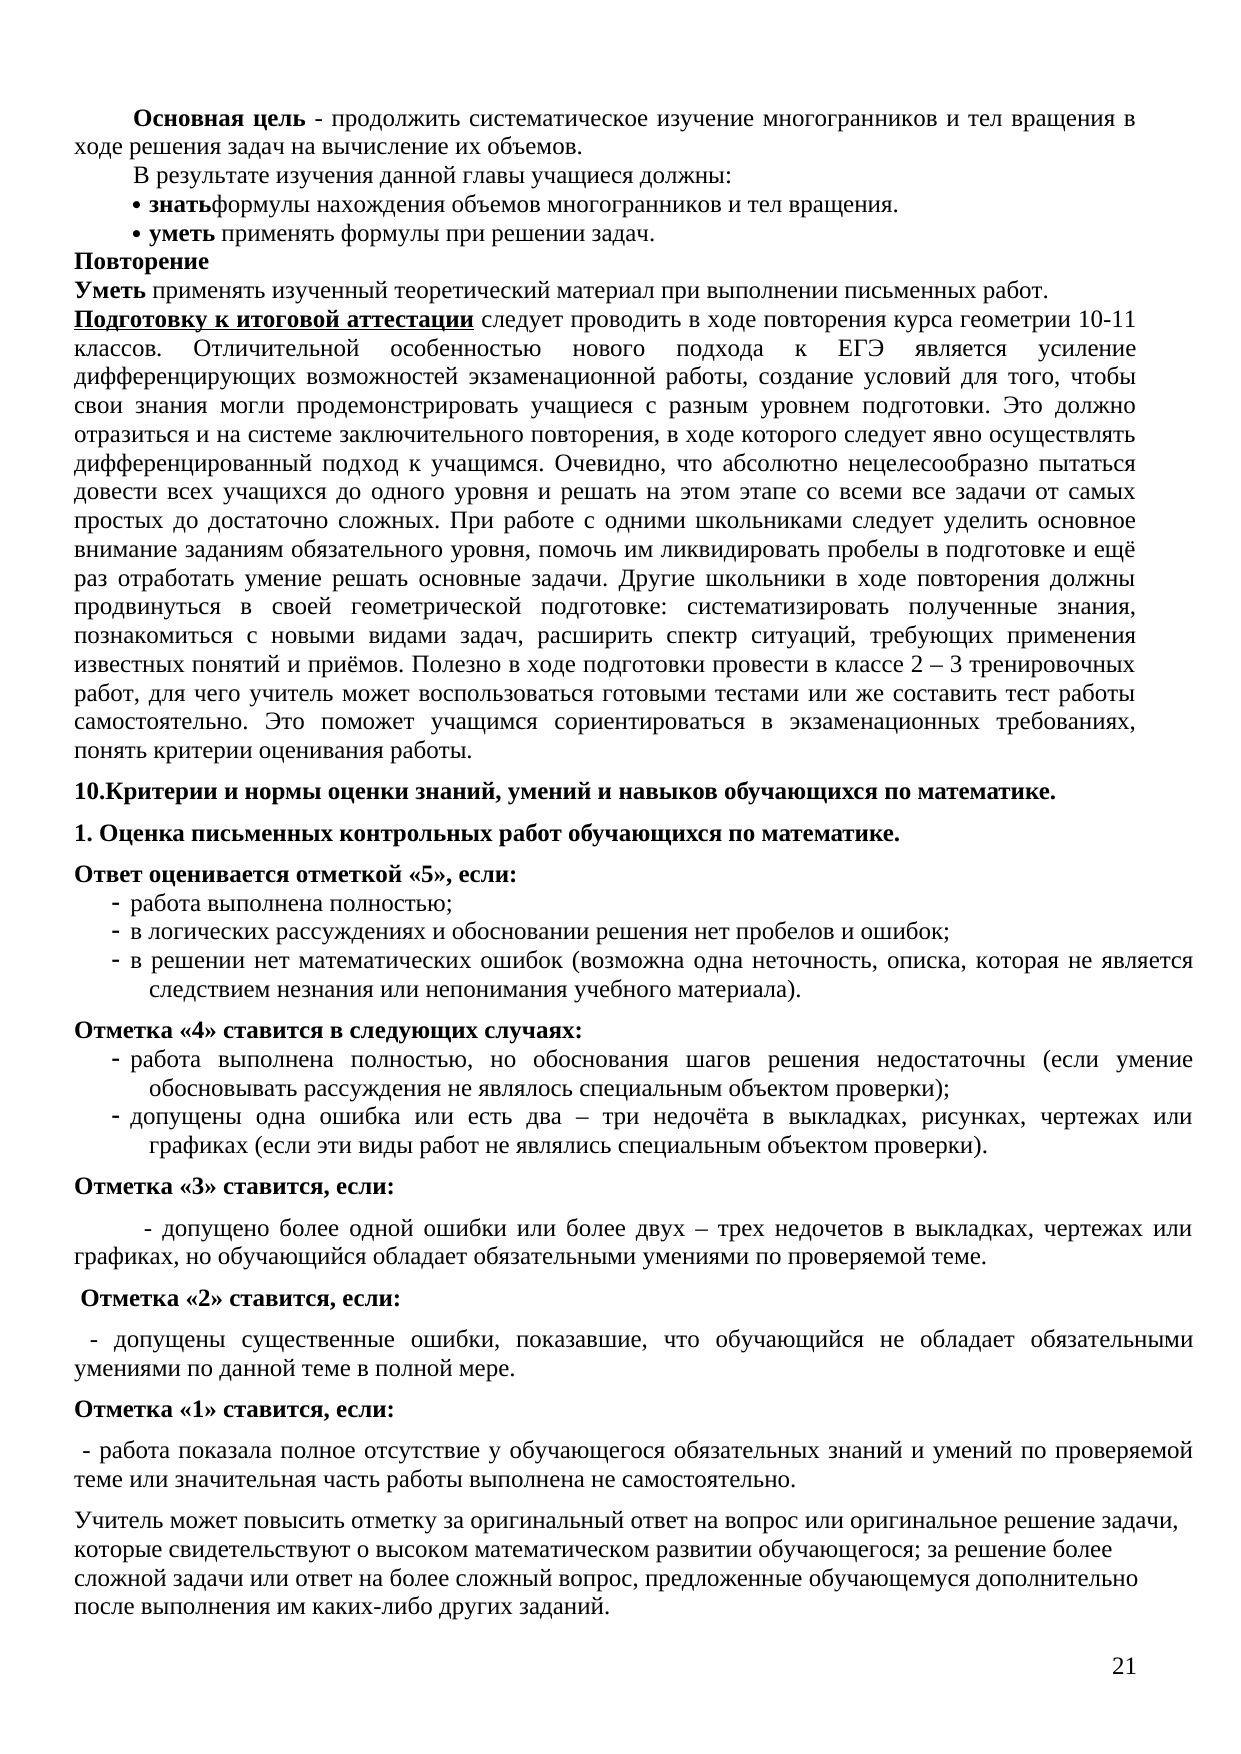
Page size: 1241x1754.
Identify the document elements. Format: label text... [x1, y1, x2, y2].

list уметь применять формулы при решении задач. [74, 218, 1137, 246]
text Повторение [74, 246, 1137, 275]
text - допущены существенные ошибки, показавшие, что обучающийся не обладает обязательными умениями по данной теме в полной мере. [74, 1324, 1194, 1381]
list в решении нет математических ошибок (возможна одна неточность, описка, которая не является следствием незнания или непонимания учебного материала). [111, 945, 1194, 1003]
text Ответ оценивается отметкой «5», если: [74, 859, 1194, 888]
list работа выполнена полностью; [111, 888, 1194, 916]
text Отметка «4» ставится в следующих случаях: [74, 1015, 1194, 1044]
text - работа показала полное отсутствие у обучающегося обязательных знаний и умений по проверяемой теме или значительная часть работы выполнена не самостоятельно. [74, 1435, 1194, 1493]
text Основная цель - продолжить систематическое изучение многогранников и тел вращения в ходе решения задач на вычисление их объемов. [74, 103, 1137, 160]
list в логических рассуждениях и обосновании решения нет пробелов и ошибок; [111, 916, 1194, 945]
text В результате изучения данной главы учащиеся должны: [74, 160, 1137, 189]
text 10.Критерии и нормы оценки знаний, умений и навыков обучающихся по математике. [74, 776, 1137, 805]
text Уметь применять изученный теоретический материал при выполнении письменных работ. [74, 275, 1137, 304]
list работа выполнена полностью, но обоснования шагов решения недостаточны (если умение обосновывать рассуждения не являлось специальным объектом проверки); [111, 1044, 1194, 1101]
text Отметка «2» ставится, если: [74, 1283, 1194, 1311]
text Отметка «3» ставится, если: [74, 1171, 1194, 1200]
list допущены одна ошибка или есть два – три недочёта в выкладках, рисунках, чертежах или графиках (если эти виды работ не являлись специальным объектом проверки). [111, 1101, 1194, 1159]
list знатьформулы нахождения объемов многогранников и тел вращения. [74, 189, 1137, 218]
text Учитель может повысить отметку за оригинальный ответ на вопрос или оригинальное решение задачи, которые свидетельствуют о высоком математическом развитии обучающегося; за решение более сложной задачи или ответ на более сложный вопрос, предложенные обучающемуся дополнительно после выполнения им каких-либо других заданий. [74, 1505, 1194, 1620]
text Подготовку к итоговой аттестации следует проводить в ходе повторения курса геометрии 10-11 классов. Отличительной особенностью нового подхода к ЕГЭ является усиление дифференцирующих возможностей экзаменационной работы, создание условий для того, чтобы свои знания могли продемонстрировать учащиеся с разным уровнем подготовки. Это должно отразиться и на системе заключительного повторения, в ходе которого следует явно осуществлять дифференцированный подход к учащимся. Очевидно, что абсолютно нецелесообразно пытаться довести всех учащихся до одного уровня и решать на этом этапе со всеми все задачи от самых простых до достаточно сложных. При работе с одними школьниками следует уделить основное внимание заданиям обязательного уровня, помочь им ликвидировать пробелы в подготовке и ещё раз отработать умение решать основные задачи. Другие школьники в ходе повторения должны продвинуться в своей геометрической подготовке: систематизировать полученные знания, познакомиться с новыми видами задач, расширить спектр ситуаций, требующих применения известных понятий и приёмов. Полезно в ходе подготовки провести в классе 2 – 3 тренировочных работ, для чего учитель может воспользоваться готовыми тестами или же составить тест работы самостоятельно. Это поможет учащимся сориентироваться в экзаменационных требованиях, понять критерии оценивания работы. [74, 304, 1137, 764]
text - допущено более одной ошибки или более двух – трех недочетов в выкладках, чертежах или графиках, но обучающийся обладает обязательными умениями по проверяемой теме. [74, 1213, 1194, 1270]
text 1. Оценка письменных контрольных работ обучающихся по математике. [74, 818, 1137, 846]
text Отметка «1» ставится, если: [74, 1394, 1194, 1423]
